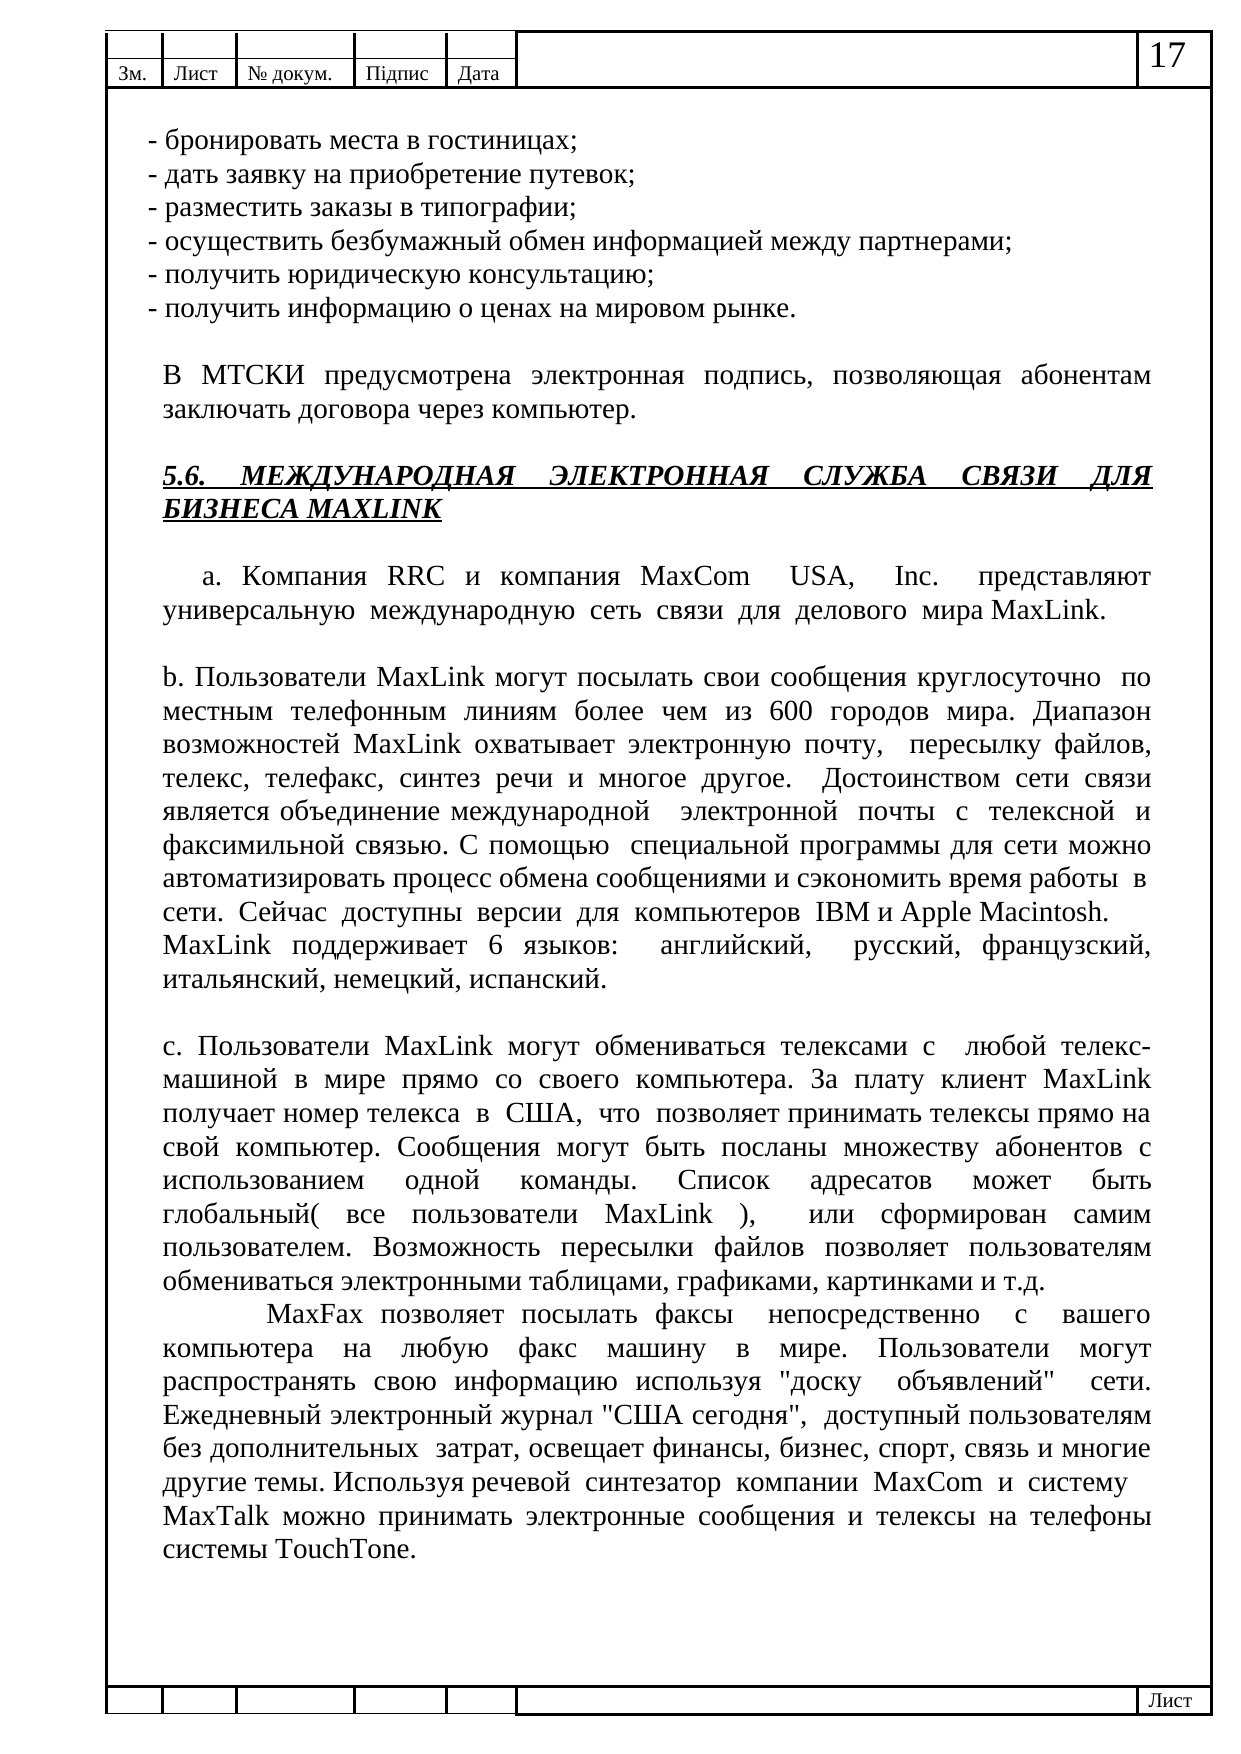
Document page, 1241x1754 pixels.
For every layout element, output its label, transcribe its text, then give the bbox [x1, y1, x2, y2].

table_cell - бронировать места в гостиницах; - дать заявку на приобретение путевок; - разместить заказы в типографии; - осуществить безбумажный обмен информацией между партнерами; - получить юридическую консультацию; - получить информацию о ценах на мировом рынке. В МТСКИ предусмотрена электронная подпись, позволяющая абонентам заключать договора через компьютер. 5.6. МЕЖДУHАРОДHАЯ ЭЛЕКТРОHHАЯ СЛУЖБА СВЯЗИ ДЛЯ БИЗHЕСА MAXLINK a. Компания RRC и компания MaxCom USA, Inc. представляют универсальную международную сеть связи для делового мира MaxLink. b. Пользователи MaxLink могут посылать свои сообщения круглосуточно по местным телефонным линиям более чем из 600 городов мира. Диапазон возможностей MaxLink охватывает электронную почту, пересылку файлов, телекс, телефакс, синтез речи и многое другое. Достоинством сети связи является объединение международной электронной почты с телексной и факсимильной связью. С помощью специальной программы для сети можно автоматизировать процесс обмена сообщениями и сэкономить время работы в сети. Сейчас доступны версии для компьютеров IBM и Apple Macintosh. MaxLink поддерживает 6 языков: английский, русский, французский, итальянский, немецкий, испанский. c. Пользователи MaxLink могут обмениваться телексами с любой телекс-машиной в мире прямо со своего компьютера. За плату клиент MaxLink получает номер телекса в США, что позволяет принимать телексы прямо на свой компьютер. Сообщения могут быть посланы множеству абонентов с использованием одной команды. Список адресатов может быть глобальный( все пользователи MaxLink ), или сформирован самим пользователем. Возможность пересылки файлов позволяет пользователям обмениваться электронными таблицами, графиками, картинками и т.д. MaxFax позволяет посылать факсы непосредственно с вашего компьютера на любую факс машину в мире. Пользователи могут распространять свою информацию используя "доску объявлений" сети. Ежедневный электронный журнал "США сегодня", доступный пользователям без дополнительных затрат, освещает финансы, бизнес, спорт, связь и многие другие темы. Используя речевой синтезатор компании MaxCom и систему MaxTalk можно принимать электронные сообщения и телексы на телефоны системы TouchTone. [108, 89, 1210, 1685]
table_cell [236, 31, 354, 58]
table_cell [354, 31, 446, 58]
table_cell [107, 31, 162, 58]
table_cell [446, 31, 515, 58]
table_cell [108, 1688, 161, 1713]
table_cell Лист [1139, 1688, 1210, 1713]
table_cell [356, 1688, 445, 1713]
table_cell [518, 33, 1136, 86]
table_cell № докум. [238, 59, 353, 86]
table_cell Зм. [108, 59, 161, 86]
table_cell [238, 1688, 353, 1713]
table_cell Підпис [356, 59, 445, 86]
table_cell [518, 1688, 1136, 1713]
table_cell [163, 31, 236, 58]
table_cell 17 [1139, 33, 1210, 86]
table_cell [448, 1688, 515, 1713]
table_cell Дата [448, 59, 515, 86]
table_cell Лист [164, 59, 235, 86]
table_cell [164, 1688, 235, 1713]
